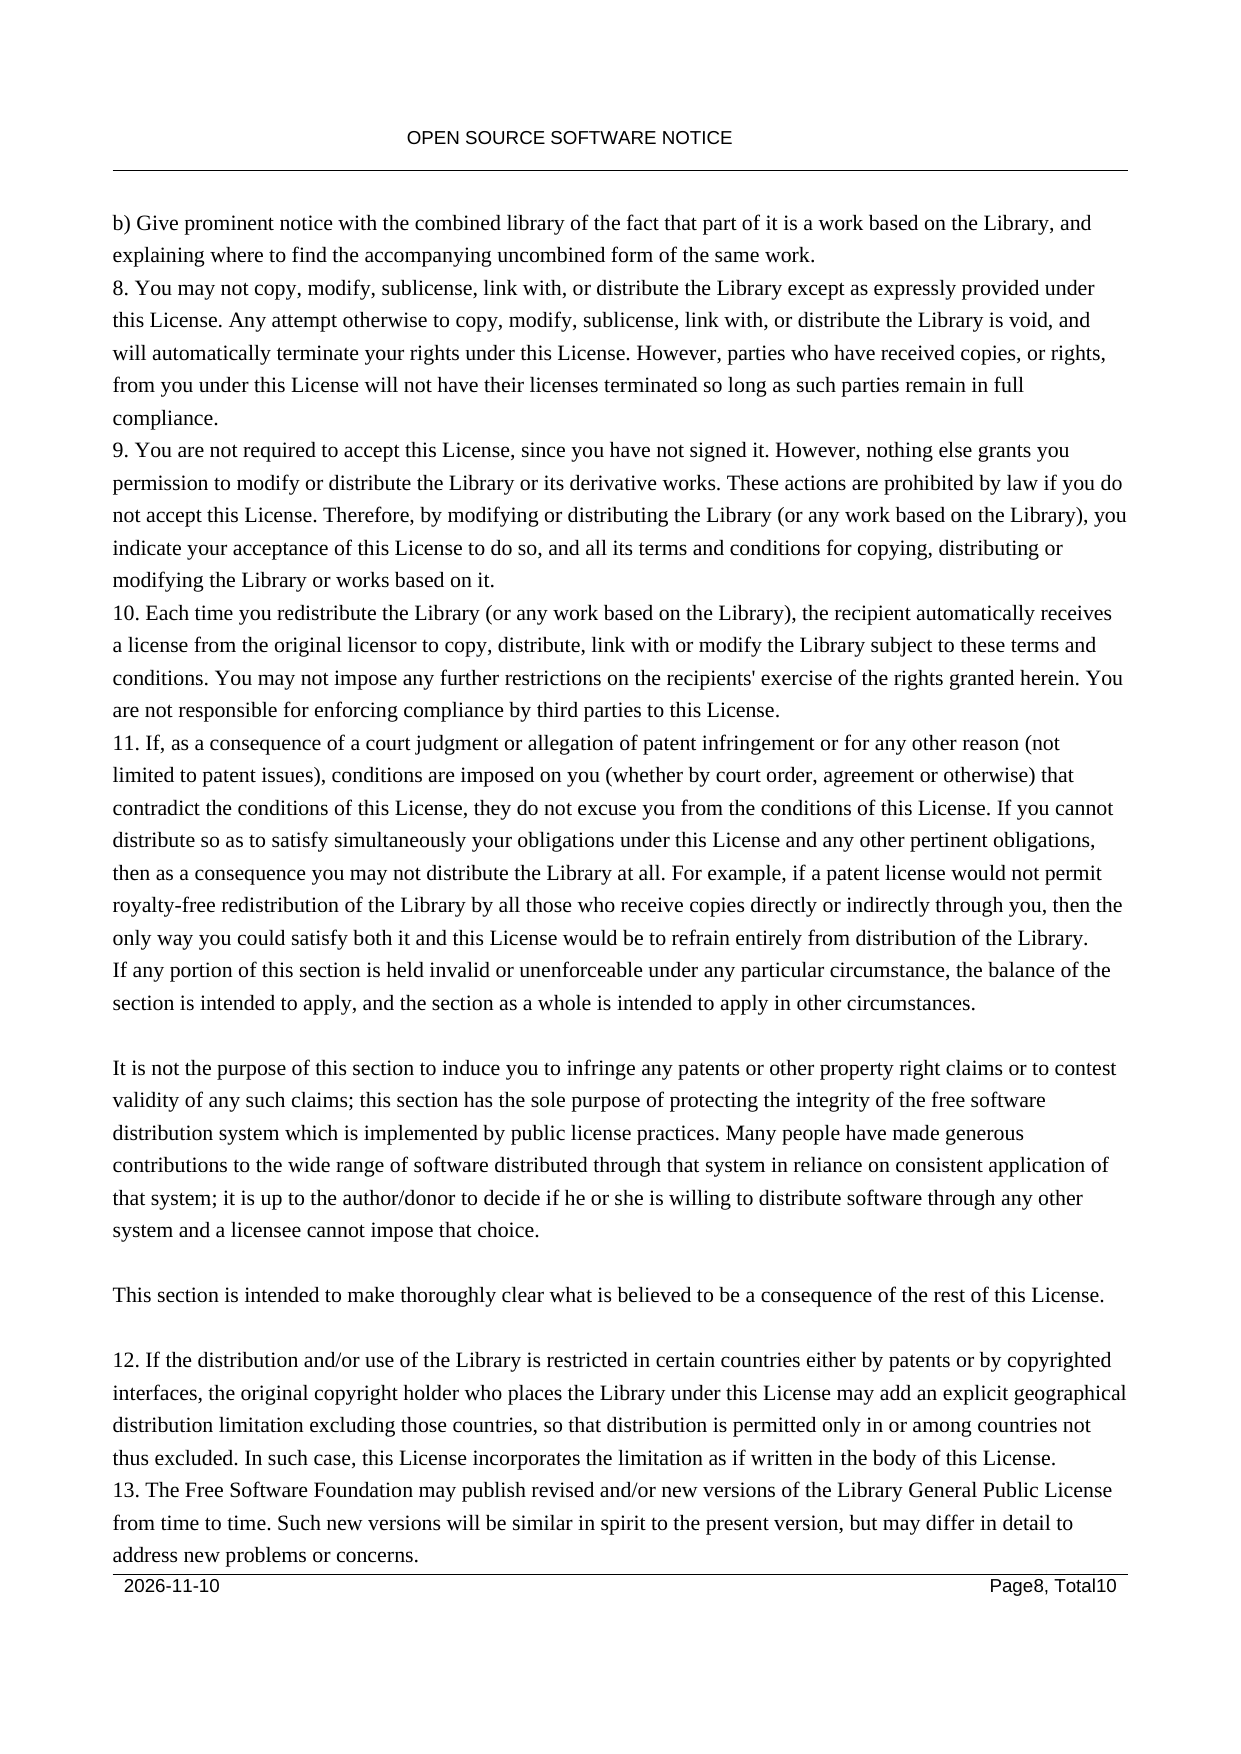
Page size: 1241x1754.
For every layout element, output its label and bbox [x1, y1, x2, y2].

text [112, 206, 1128, 1571]
